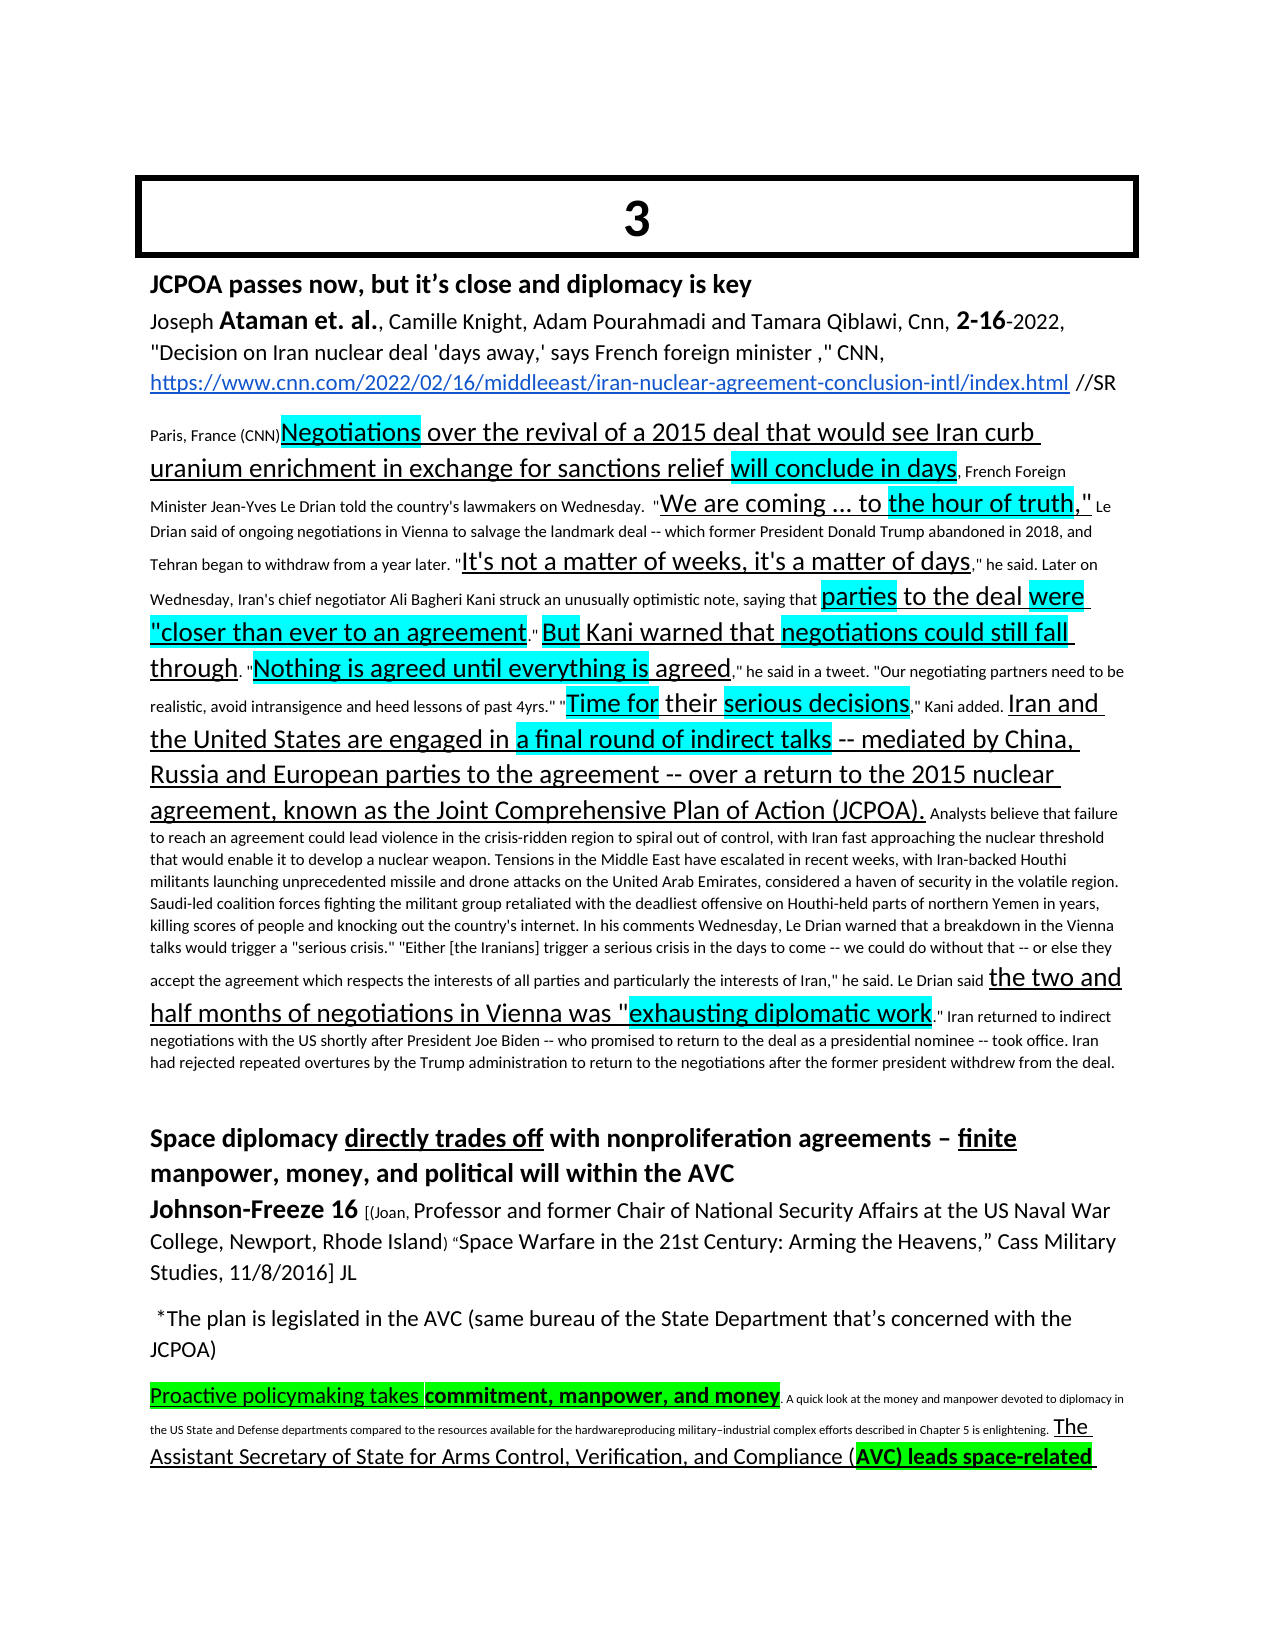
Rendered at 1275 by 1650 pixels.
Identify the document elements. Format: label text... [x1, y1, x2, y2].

subtitle 3 [142, 181, 1133, 252]
subtitle Paris, France (CNN)Negotiations over the revival of a 2015 deal that would see Iran curb uranium enrichment in exchange for sanctions relief will conclude in days, French Foreign Minister Jean-Yves Le Drian told the country's lawmakers on Wednesday. "We are coming ... to the hour of truth," Le Drian said of ongoing negotiations in Vienna to salvage the landmark deal -- which former President Donald Trump abandoned in 2018, and Tehran began to withdraw from a year later. "It's not a matter of weeks, it's a matter of days," he said. Later on Wednesday, Iran's chief negotiator Ali Bagheri Kani struck an unusually optimistic note, saying that parties to the deal were "closer than ever to an agreement." But Kani warned that negotiations could still fall through. "Nothing is agreed until everything is agreed," he said in a tweet. "Our negotiating partners need to be realistic, avoid intransigence and heed lessons of past 4yrs." "Time for their serious decisions," Kani added. Iran and the United States are engaged in a final round of indirect talks -- mediated by China, Russia and European parties to the agreement -- over a return to the 2015 nuclear agreement, known as the Joint Comprehensive Plan of Action (JCPOA). Analysts believe that failure to reach an agreement could lead violence in the crisis-ridden region to spiral out of control, with Iran fast approaching the nuclear threshold that would enable it to develop a nuclear weapon. Tensions in the Middle East have escalated in recent weeks, with Iran-backed Houthi militants launching unprecedented missile and drone attacks on the United Arab Emirates, considered a haven of security in the volatile region. Saudi-led coalition forces fighting the militant group retaliated with the deadliest offensive on Houthi-held parts of northern Yemen in years, killing scores of people and knocking out the country's internet. In his comments Wednesday, Le Drian warned that a breakdown in the Vienna talks would trigger a "serious crisis." "Either [the Iranians] trigger a serious crisis in the days to come -- we could do without that -- or else they accept the agreement which respects the interests of all parties and particularly the interests of Iran," he said. Le Drian said the two and half months of negotiations in Vienna was "exhausting diplomatic work." Iran returned to indirect negotiations with the US shortly after President Joe Biden -- who promised to return to the deal as a presidential nominee -- took office. Iran had rejected repeated overtures by the Trump administration to return to the negotiations after the former president withdrew from the deal. [150, 415, 1125, 1072]
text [150, 1382, 1125, 1470]
text Johnson-Freeze 16 [(Joan, Professor and former Chair of National Security Affairs at the US Naval War College, Newport, Rhode Island) “Space Warfare in the 21st Century: Arming the Heavens,” Cass Military Studies, 11/8/2016] JL [150, 1192, 1125, 1286]
subtitle JCPOA passes now, but it’s close and diplomacy is key [150, 267, 1125, 300]
text *The plan is legislated in the AVC (same bureau of the State Department that’s concerned with the JCPOA) [150, 1304, 1125, 1363]
subtitle Space diplomacy directly trades off with nonproliferation agreements – finite manpower, money, and political will within the AVC [150, 1121, 1125, 1189]
text Joseph Ataman et. al., Camille Knight, Adam Pourahmadi and Tamara Qiblawi, Cnn, 2-16-2022, "Decision on Iran nuclear deal 'days away,' says French foreign minister ," CNN, https://www.cnn.com/2022/02/16/middleeast/iran-nuclear-agreement-conclusion-intl/index.html //SR [150, 303, 1125, 396]
